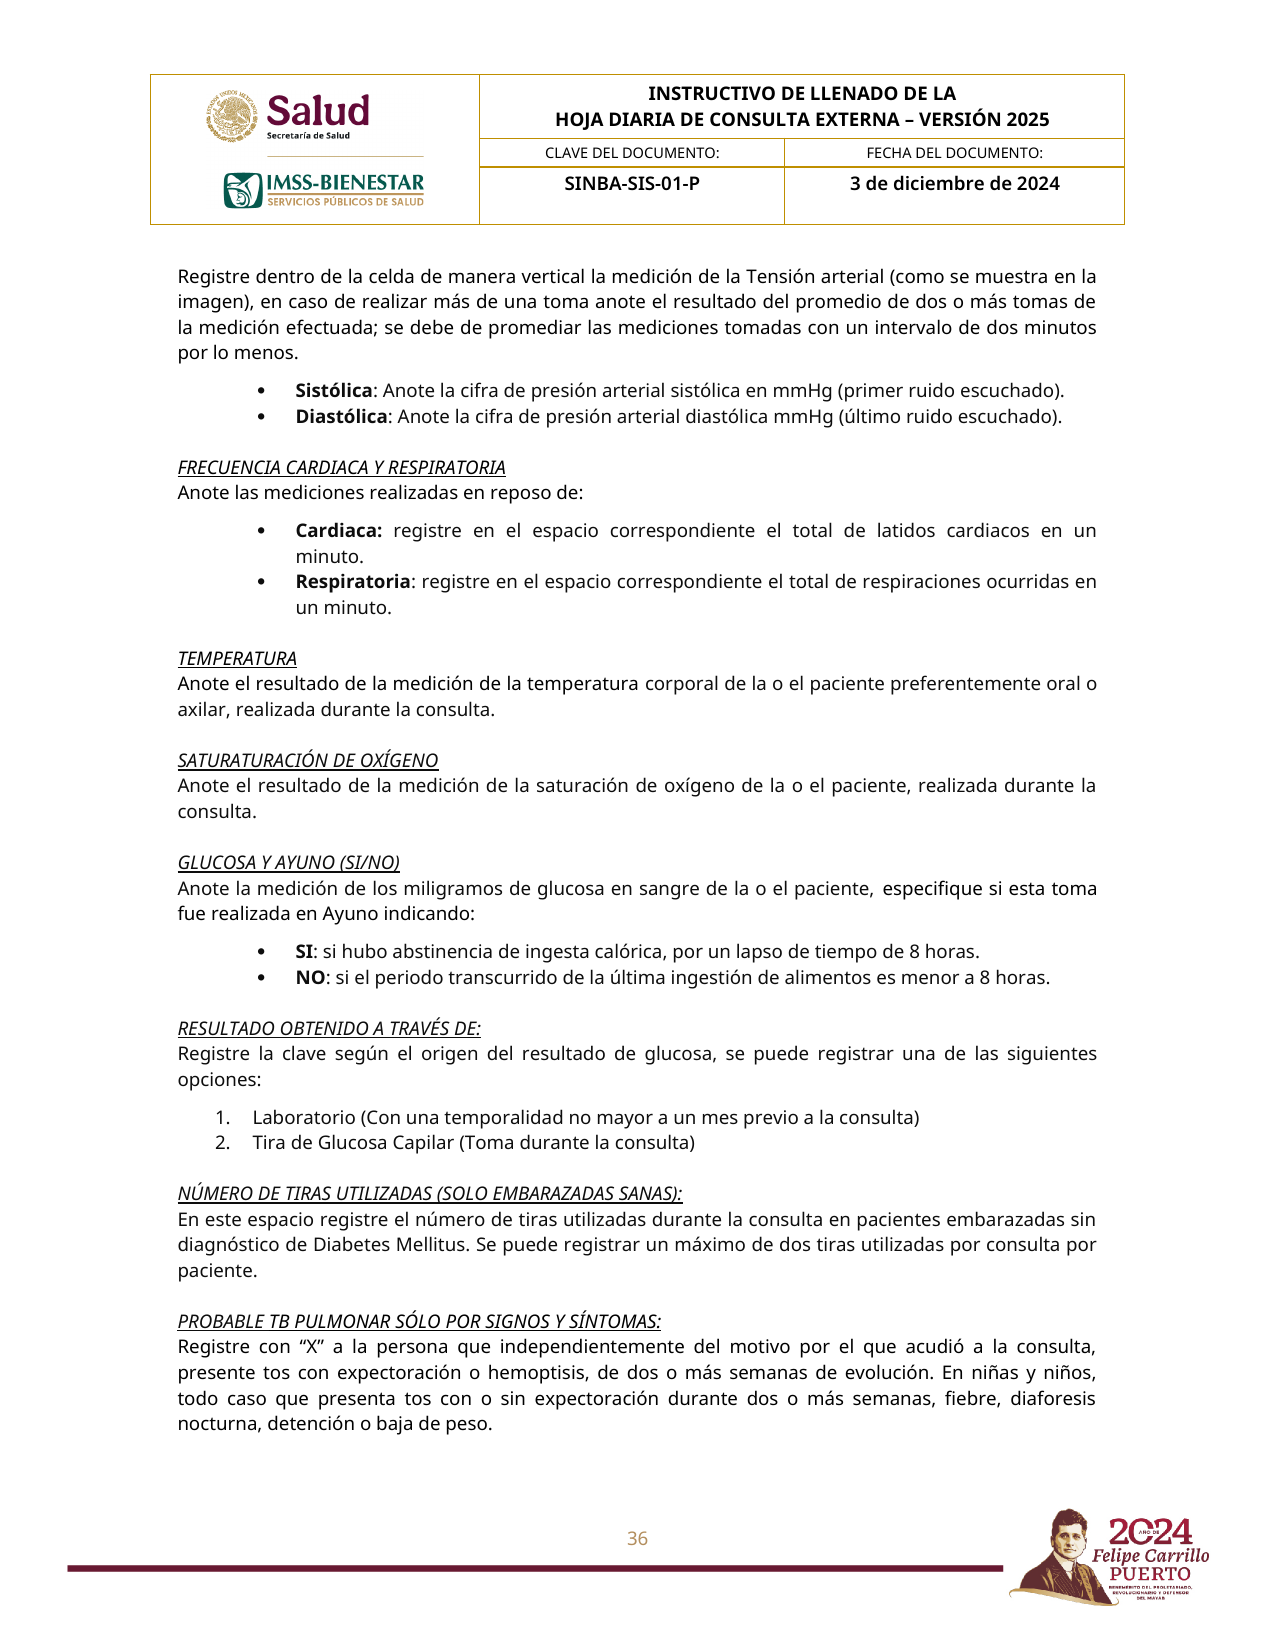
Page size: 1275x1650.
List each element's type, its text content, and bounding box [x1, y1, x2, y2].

list Laboratorio (Con una temporalidad no mayor a un mes previo a la consulta) [215, 1104, 1098, 1129]
text Anote el resultado de la medición de la temperatura corporal de la o el paciente preferentemente oral o axilar, realizada durante la consulta. [177, 671, 1098, 722]
text TEMPERATURA [177, 645, 1098, 671]
list Respiratoria: registre en el espacio correspondiente el total de respiraciones ocurridas en un minuto. [258, 569, 1098, 620]
text NÚMERO DE TIRAS UTILIZADAS (SOLO EMBARAZADAS SANAS): [177, 1181, 1098, 1206]
text PROBABLE TB PULMONAR SÓLO POR SIGNOS Y SÍNTOMAS: [177, 1308, 1098, 1334]
text Registre con “X” a la persona que independientemente del motivo por el que acudió a la consulta, presente tos con expectoración o hemoptisis, de dos o más semanas de evolución. En niñas y niños, todo caso que presenta tos con o sin expectoración durante dos o más semanas, fiebre, diaforesis nocturna, detención o baja de peso. [177, 1334, 1098, 1436]
text Registre la clave según el origen del resultado de glucosa, se puede registrar una de las siguientes opciones: [177, 1041, 1098, 1092]
list Sistólica: Anote la cifra de presión arterial sistólica en mmHg (primer ruido escuchado). [258, 377, 1098, 403]
text Anote las mediciones realizadas en reposo de: [177, 479, 1098, 505]
text FRECUENCIA CARDIACA Y RESPIRATORIA [177, 454, 1098, 479]
text En este espacio registre el número de tiras utilizadas durante la consulta en pacientes embarazadas sin diagnóstico de Diabetes Mellitus. Se puede registrar un máximo de dos tiras utilizadas por consulta por paciente. [177, 1206, 1098, 1283]
text Anote la medición de los miligramos de glucosa en sangre de la o el paciente, especifique si esta toma fue realizada en Ayuno indicando: [177, 875, 1098, 926]
text Anote el resultado de la medición de la saturación de oxígeno de la o el paciente, realizada durante la consulta. [177, 773, 1098, 824]
text RESULTADO OBTENIDO A TRAVÉS DE: [177, 1015, 1098, 1041]
text GLUCOSA Y AYUNO (SI/NO) [177, 849, 1098, 875]
list Cardiaca: registre en el espacio correspondiente el total de latidos cardiacos en un minuto. [258, 518, 1098, 569]
picture [206, 90, 424, 209]
picture [0, 1497, 1275, 1650]
list Tira de Glucosa Capilar (Toma durante la consulta) [215, 1129, 1098, 1155]
list Diastólica: Anote la cifra de presión arterial diastólica mmHg (último ruido escuchado). [258, 403, 1098, 428]
list SI: si hubo abstinencia de ingesta calórica, por un lapso de tiempo de 8 horas. [258, 938, 1098, 964]
text Registre dentro de la celda de manera vertical la medición de la Tensión arterial (como se muestra en la imagen), en caso de realizar más de una toma anote el resultado del promedio de dos o más tomas de la medición efectuada; se debe de promediar las mediciones tomadas con un intervalo de dos minutos por lo menos. [177, 263, 1098, 365]
text SATURATURACIÓN DE OXÍGENO [177, 747, 1098, 773]
list NO: si el periodo transcurrido de la última ingestión de alimentos es menor a 8 horas. [258, 964, 1098, 989]
